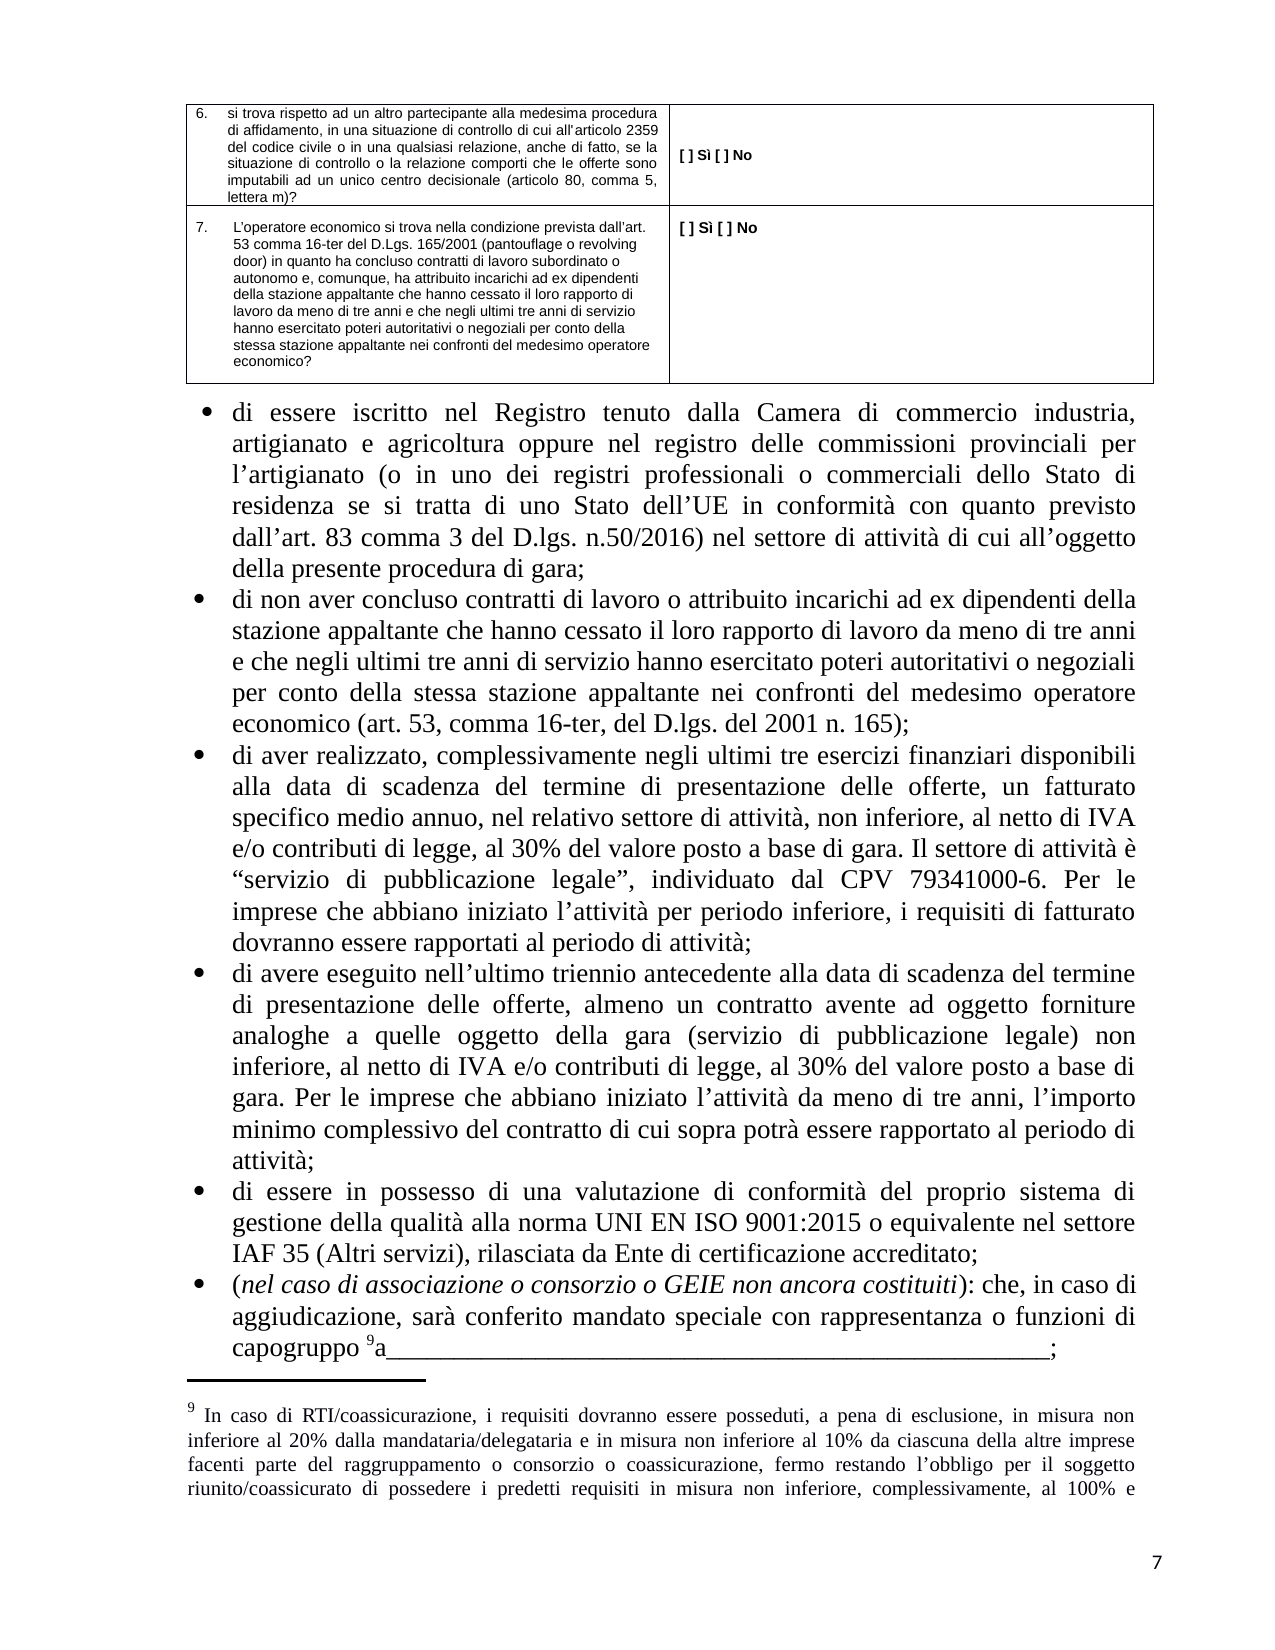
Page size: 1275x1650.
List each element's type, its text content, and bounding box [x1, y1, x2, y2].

list di avere eseguito nell’ultimo triennio antecedente alla data di scadenza del termine di presentazione delle offerte, almeno un contratto avente ad oggetto forniture analoghe a quelle oggetto della gara (servizio di pubblicazione legale) non inferiore, al netto di IVA e/o contributi di legge, al 30% del valore posto a base di gara. Per le imprese che abbiano iniziato l’attività da meno di tre anni, l’importo minimo complessivo del contratto di cui sopra potrà essere rapportato al periodo di attività; [194, 957, 1137, 1175]
list di aver realizzato, complessivamente negli ultimi tre esercizi finanziari disponibili alla data di scadenza del termine di presentazione delle offerte, un fatturato specifico medio annuo, nel relativo settore di attività, non inferiore, al netto di IVA e/o contributi di legge, al 30% del valore posto a base di gara. Il settore di attività è “servizio di pubblicazione legale”, individuato dal CPV 79341000-6. Per le imprese che abbiano iniziato l’attività per periodo inferiore, i requisiti di fatturato dovranno essere rapportati al periodo di attività; [194, 739, 1137, 957]
list di essere in possesso di una valutazione di conformità del proprio sistema di gestione della qualità alla norma UNI EN ISO 9001:2015 o equivalente nel settore IAF 35 (Altri servizi), rilasciata da Ente di certificazione accreditato; [194, 1175, 1137, 1268]
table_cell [187, 105, 669, 205]
list (nel caso di associazione o consorzio o GEIE non ancora costituiti): che, in caso di aggiudicazione, sarà conferito mandato speciale con rappresentanza o funzioni di capogruppo a_________________________________________________; [194, 1268, 1137, 1362]
list di essere iscritto nel Registro tenuto dalla Camera di commercio industria, artigianato e agricoltura oppure nel registro delle commissioni provinciali per l’artigianato (o in uno dei registri professionali o commerciali dello Stato di residenza se si tratta di uno Stato dell’UE in conformità con quanto previsto dall’art. 83 comma 3 del D.lgs. n.50/2016) nel settore di attività di cui all’oggetto della presente procedura di gara; [202, 396, 1137, 583]
table_cell [ ] Sì [ ] No [670, 206, 1153, 382]
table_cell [670, 105, 1153, 205]
list di non aver concluso contratti di lavoro o attribuito incarichi ad ex dipendenti della stazione appaltante che hanno cessato il loro rapporto di lavoro da meno di tre anni e che negli ultimi tre anni di servizio hanno esercitato poteri autoritativi o negoziali per conto della stessa stazione appaltante nei confronti del medesimo operatore economico (art. 53, comma 16-ter, del D.lgs. del 2001 n. 165); [194, 583, 1137, 739]
table_cell L’operatore economico si trova nella condizione prevista dall’art. 53 comma 16-ter del D.Lgs. 165/2001 (pantouflage o revolving door) in quanto ha concluso contratti di lavoro subordinato o autonomo e, comunque, ha attribuito incarichi ad ex dipendenti della stazione appaltante che hanno cessato il loro rapporto di lavoro da meno di tre anni e che negli ultimi tre anni di servizio hanno esercitato poteri autoritativi o negoziali per conto della stessa stazione appaltante nei confronti del medesimo operatore economico? [187, 206, 669, 382]
